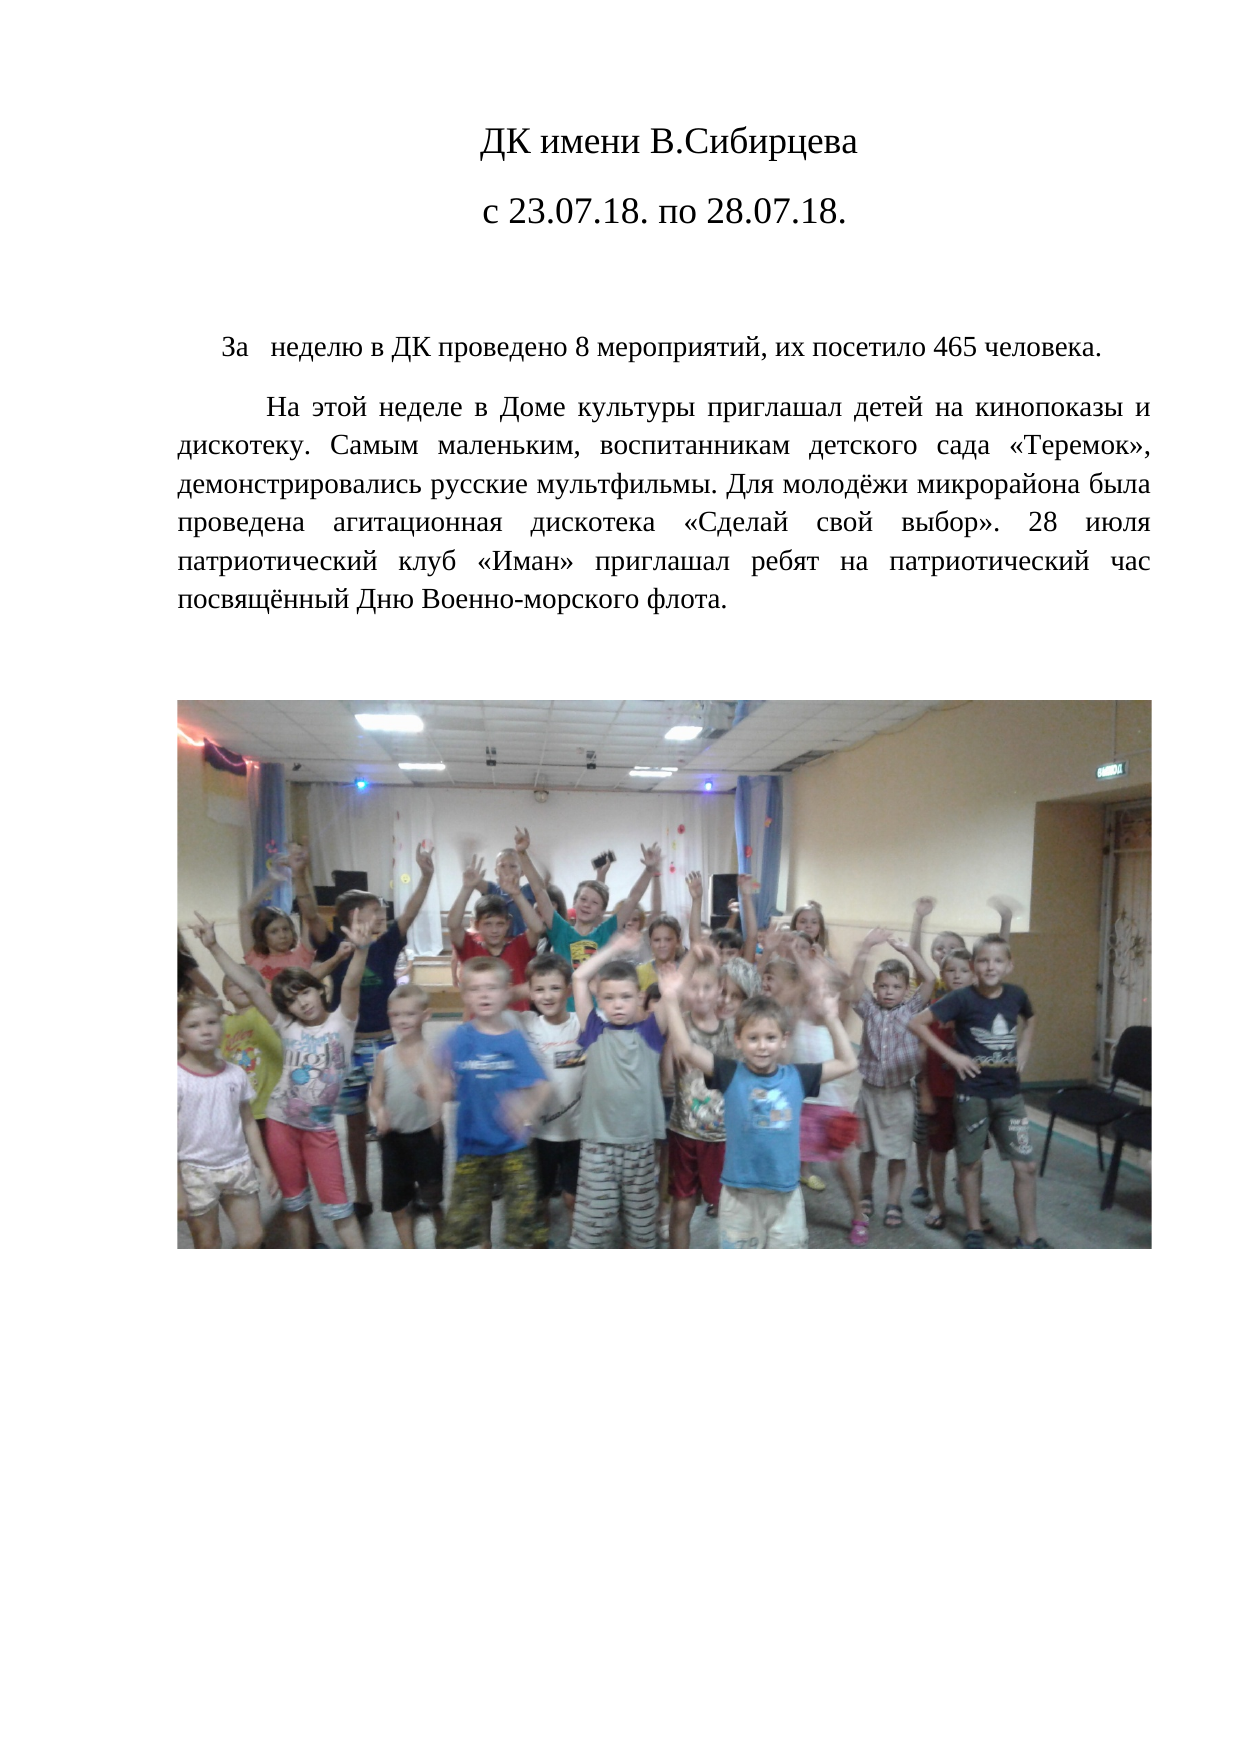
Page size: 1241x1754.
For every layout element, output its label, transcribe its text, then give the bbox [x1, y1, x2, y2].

text с 23.07.18. по 28.07.18. [177, 188, 1152, 232]
picture [177, 700, 1152, 1249]
text ДК имени В.Сибирцева [177, 118, 1152, 161]
text За неделю в ДК проведено 8 мероприятий, их посетило 465 человека. [177, 329, 1152, 363]
text На этой неделе в Доме культуры приглашал детей на кинопоказы и дискотеку. Самым маленьким, воспитанникам детского сада «Теремок», демонстрировались русские мультфильмы. Для молодёжи микрорайона была проведена агитационная дискотека «Сделай свой выбор». 28 июля патриотический клуб «Иман» приглашал ребят на патриотический час посвящённый Дню Военно-морского флота. [177, 389, 1152, 615]
